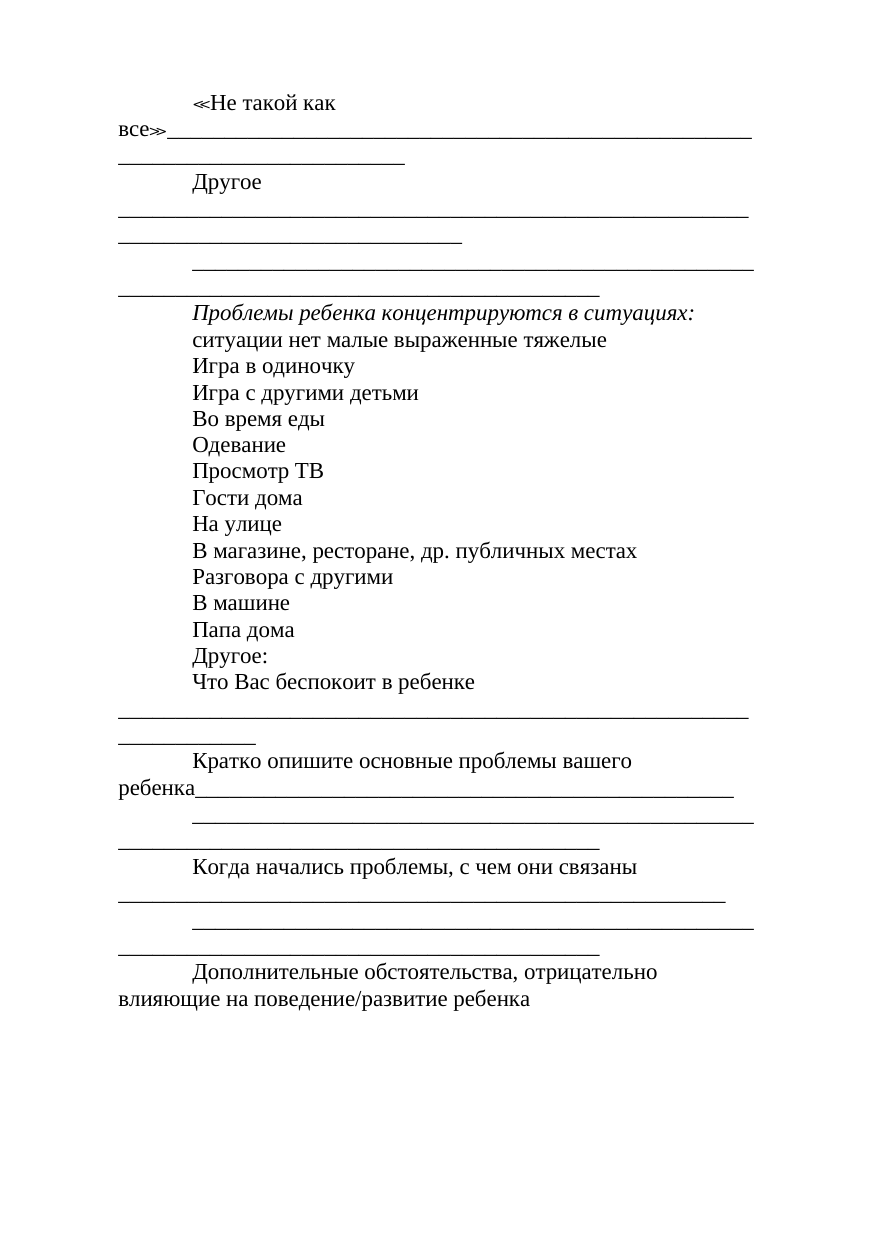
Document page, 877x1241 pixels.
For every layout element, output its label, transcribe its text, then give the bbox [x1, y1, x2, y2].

text Во время еды [118, 405, 759, 431]
text Другое _____________________________________________________________________________________ [118, 168, 759, 247]
text ≪Не такой как все≫____________________________________________________________________________ [118, 89, 759, 168]
text Гости дома [118, 484, 759, 510]
text ___________________________________________________________________________________________ [118, 247, 759, 299]
text Другое: [118, 642, 759, 668]
text ситуации нет малые выраженные тяжелые [118, 326, 759, 352]
text В магазине, ресторане, др. публичных местах [118, 537, 759, 563]
text ___________________________________________________________________________________________ [118, 800, 759, 853]
text На улице [118, 510, 759, 537]
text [118, 906, 759, 958]
text Игра с другими детьми [118, 378, 759, 405]
text Одевание [118, 431, 759, 458]
text Папа дома [118, 616, 759, 642]
text Когда начались проблемы, с чем они связаны _____________________________________________________ [118, 853, 759, 906]
text Кратко опишите основные проблемы вашего ребенка_______________________________________________ [118, 747, 759, 800]
text Дополнительные обстоятельства, отрицательно влияющие на поведение/развитие ребенка [118, 958, 759, 1011]
text Игра в одиночку [118, 352, 759, 378]
text В машине [118, 589, 759, 616]
text Разговора с другими [118, 563, 759, 589]
text Что Вас беспокоит в ребенке ___________________________________________________________________ [118, 668, 759, 747]
text Просмотр ТВ [118, 458, 759, 484]
text Проблемы ребенка концентрируются в ситуациях: [118, 299, 759, 326]
